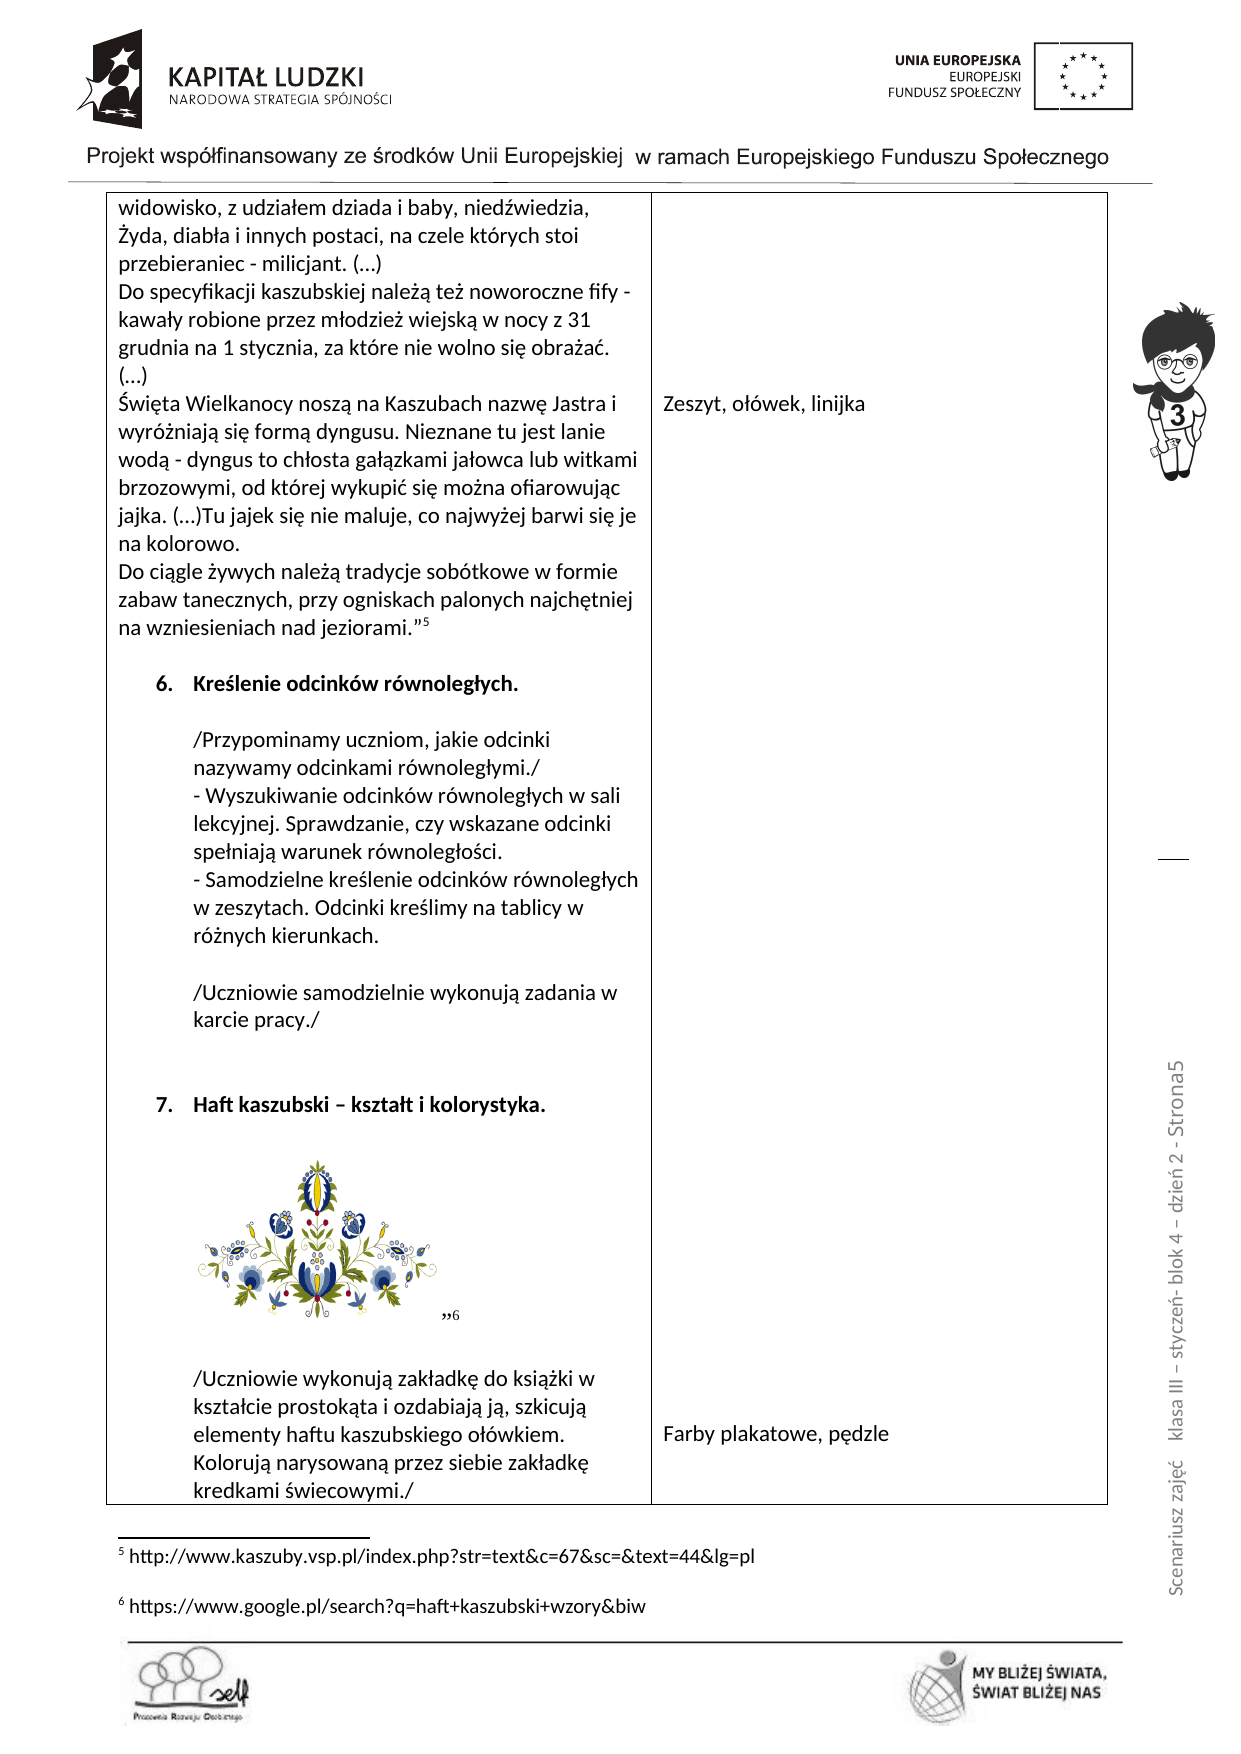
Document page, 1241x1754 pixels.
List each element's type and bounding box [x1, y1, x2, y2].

picture [119, 1626, 1123, 1726]
picture [1133, 302, 1215, 481]
picture [193, 1145, 441, 1331]
table_cell [652, 193, 1107, 1504]
table_cell [107, 193, 651, 1504]
